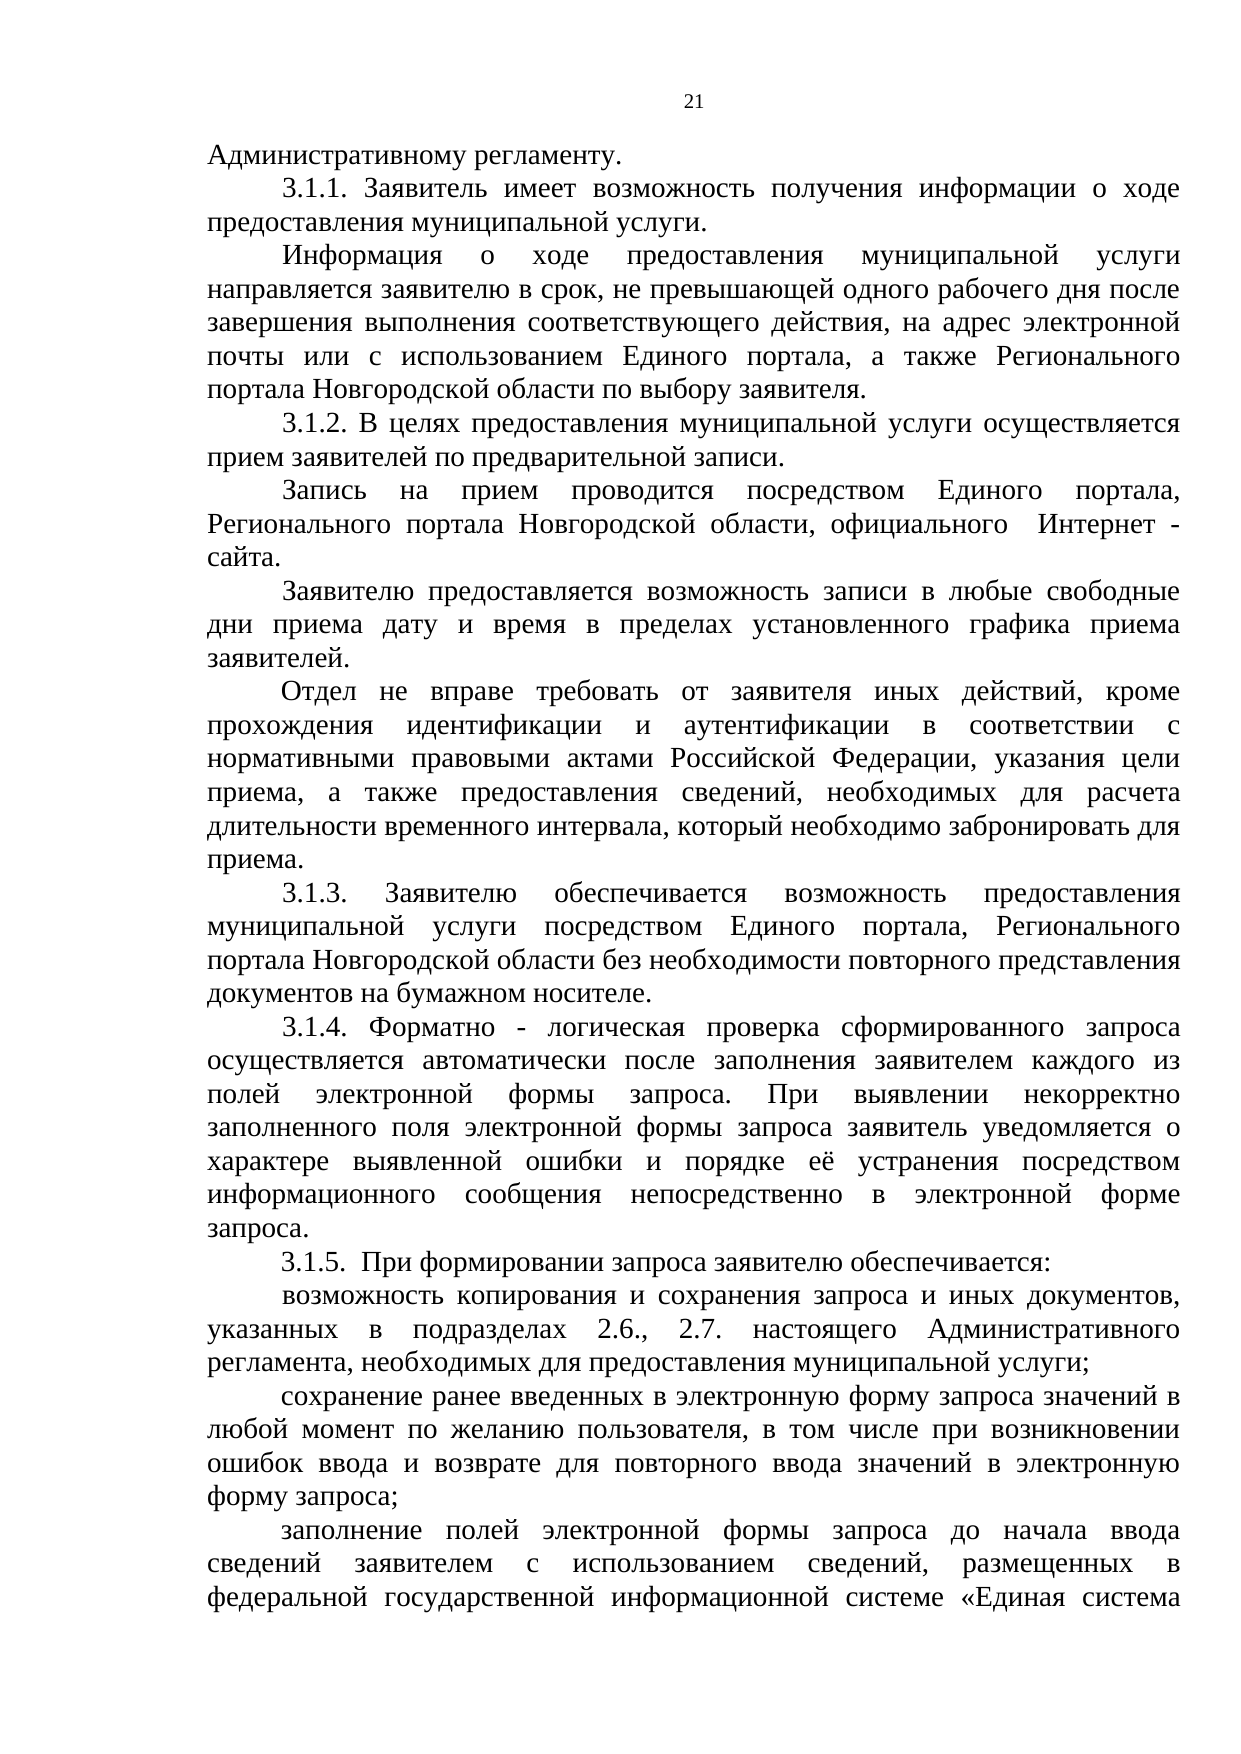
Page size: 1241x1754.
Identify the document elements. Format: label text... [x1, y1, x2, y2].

text Информация о ходе предоставления муниципальной услуги направляется заявителю в срок, не превышающей одного рабочего дня после завершения выполнения соответствующего действия, на адрес электронной почты или с использованием Единого портала, а также Регионального портала Новгородской области по выбору заявителя. [207, 237, 1181, 405]
text возможность копирования и сохранения запроса и иных документов, указанных в подразделах 2.6., 2.7. настоящего Административного регламента, необходимых для предоставления муниципальной услуги; [207, 1277, 1181, 1378]
text 3.1.2. В целях предоставления муниципальной услуги осуществляется прием заявителей по предварительной записи. [207, 405, 1181, 472]
text Заявителю предоставляется возможность записи в любые свободные дни приема дату и время в пределах установленного графика приема заявителей. [207, 573, 1181, 673]
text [207, 1512, 1181, 1613]
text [207, 137, 1181, 170]
text 3.1.5. При формировании запроса заявителю обеспечивается: [207, 1244, 1181, 1277]
text 3.1.4. Форматно - логическая проверка сформированного запроса осуществляется автоматически после заполнения заявителем каждого из полей электронной формы запроса. При выявлении некорректно заполненного поля электронной формы запроса заявитель уведомляется о характере выявленной ошибки и порядке её устранения посредством информационного сообщения непосредственно в электронной форме запроса. [207, 1009, 1181, 1244]
text 3.1.1. Заявитель имеет возможность получения информации о ходе предоставления муниципальной услуги. [207, 170, 1181, 237]
text Запись на прием проводится посредством Единого портала, Регионального портала Новгородской области, официального Интернет - сайта. [207, 472, 1181, 573]
text сохранение ранее введенных в электронную форму запроса значений в любой момент по желанию пользователя, в том числе при возникновении ошибок ввода и возврате для повторного ввода значений в электронную форму запроса; [207, 1378, 1181, 1512]
text 3.1.3. Заявителю обеспечивается возможность предоставления муниципальной услуги посредством Единого портала, Регионального портала Новгородской области без необходимости повторного представления документов на бумажном носителе. [207, 875, 1181, 1009]
text Отдел не вправе требовать от заявителя иных действий, кроме прохождения идентификации и аутентификации в соответствии с нормативными правовыми актами Российской Федерации, указания цели приема, а также предоставления сведений, необходимых для расчета длительности временного интервала, который необходимо забронировать для приема. [207, 673, 1181, 875]
